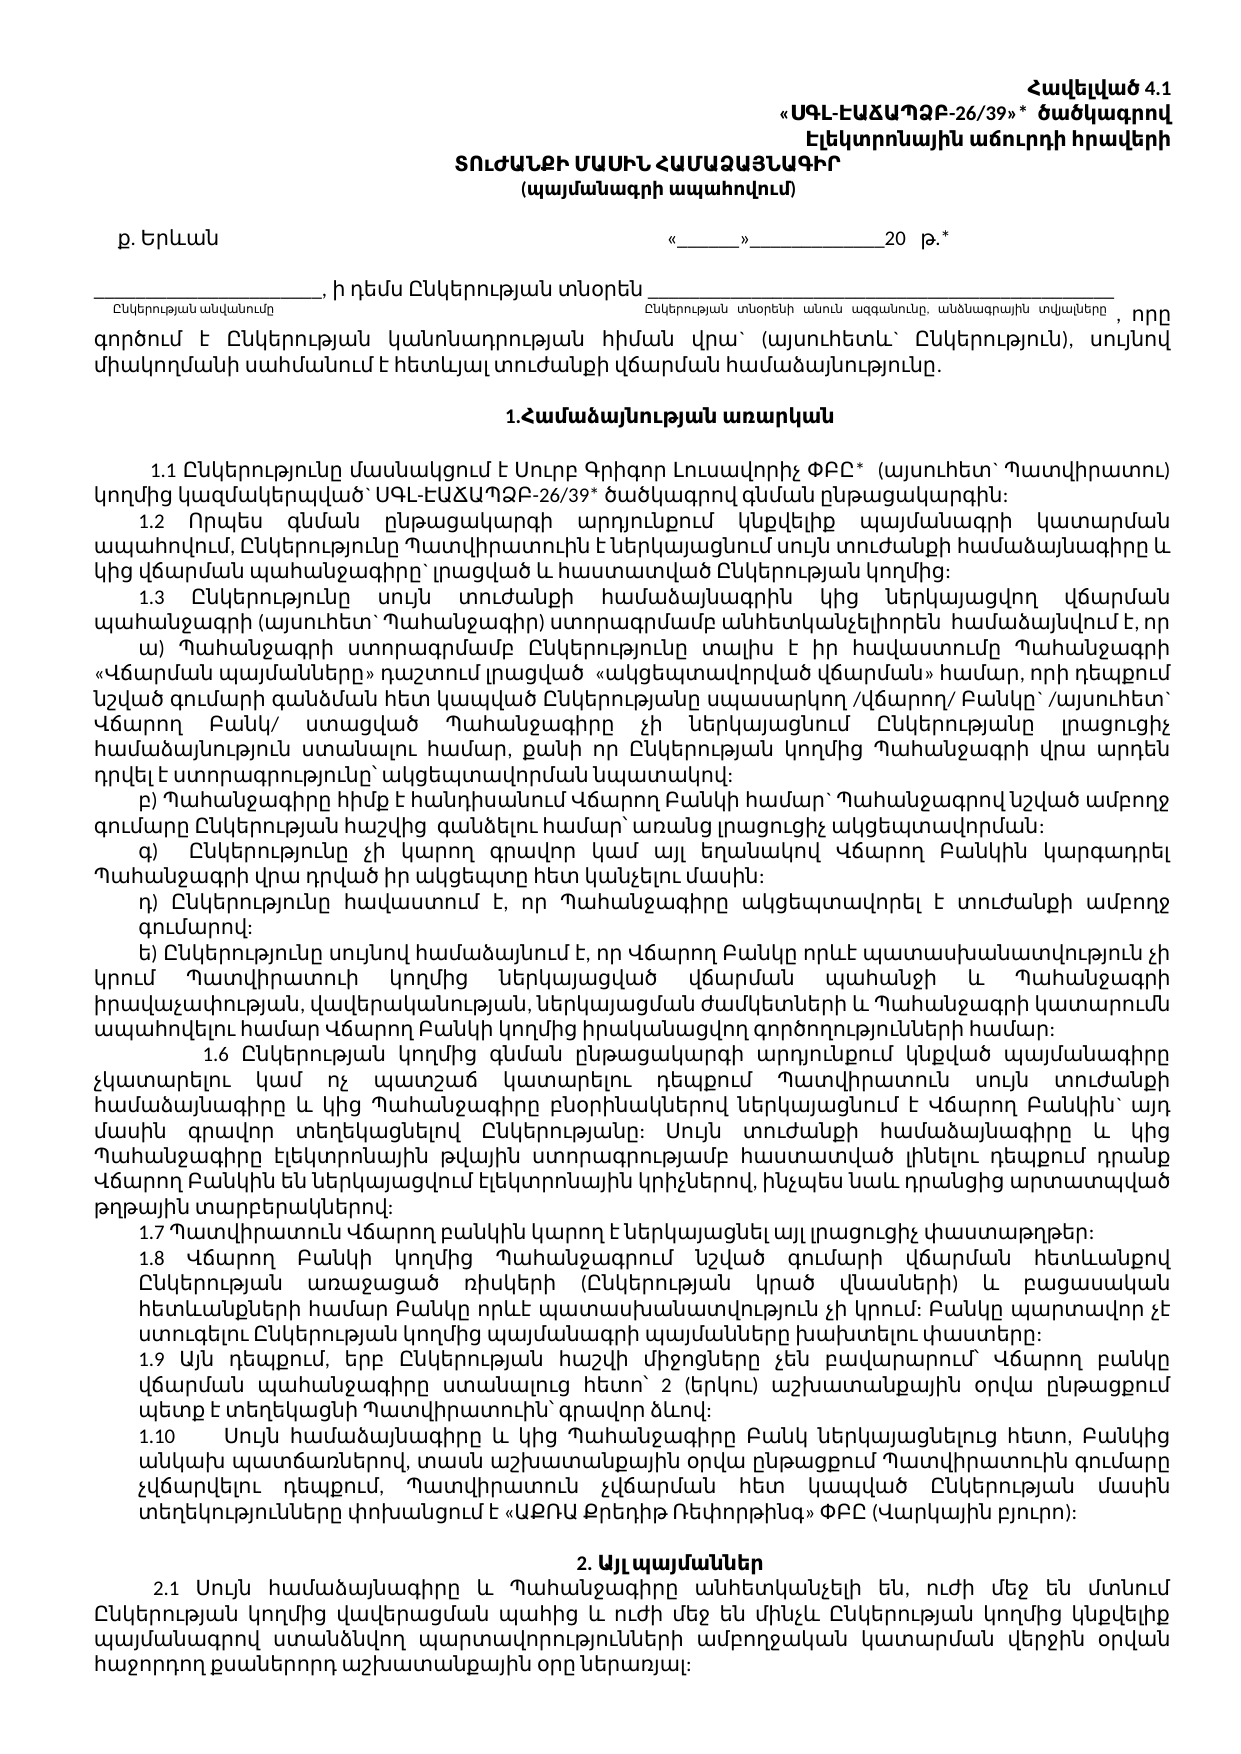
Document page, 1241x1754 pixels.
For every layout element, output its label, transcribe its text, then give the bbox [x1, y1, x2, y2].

text Հավելված 4.1 [94, 75, 1171, 100]
text ______________________, ի դեմս Ընկերության տնօրեն _____________________________________________ [94, 276, 1171, 301]
text 1.8 Վճարող Բանկի կողմից Պահանջագրում նշված գումարի վճարման հետևանքով Ընկերության առաջացած ռիսկերի (Ընկերության կրած վնասների) և բացասական հետևանքների համար Բանկը որևէ պատասխանատվություն չի կրում: Բանկը պարտավոր չէ ստուգելու Ընկերության կողմից պայմանագրի պայմանները խախտելու փաստերը: [138, 1245, 1171, 1347]
text 1.7 Պատվիրատուն Վճարող բանկին կարող է ներկայացնել այլ լրացուցիչ փաստաթղթեր: [138, 1219, 1171, 1245]
text 1.3 Ընկերությունը սույն տուժանքի համաձայնագրին կից ներկայացվող վճարման պահանջագրի (այսուհետ` Պահանջագիր) ստորագրմամբ անհետկանչելիորեն համաձայնվում է, որ [94, 584, 1171, 635]
text 1.2 Որպես գնման ընթացակարգի արդյունքում կնքվելիք պայմանագրի կատարման ապահովում, Ընկերությունը Պատվիրատուին է ներկայացնում սույն տուժանքի համաձայնագիրը և կից վճարման պահանջագիրը` լրացված և հաստատված Ընկերության կողմից: [94, 508, 1171, 584]
text 1.9 Այն դեպքում, երբ Ընկերության հաշվի միջոցները չեն բավարարում՝ Վճարող բանկը վճարման պահանջագիրը ստանալուց հետո՝ 2 (երկու) աշխատանքային օրվա ընթացքում պետք է տեղեկացնի Պատվիրատուին՝ գրավոր ձևով: [138, 1347, 1171, 1423]
text 2.1 Սույն համաձայնագիրը և Պահանջագիրը անհետկանչելի են, ուժի մեջ են մտնում Ընկերության կողմից վավերացման պահից և ուժի մեջ են մինչև Ընկերության կողմից կնքվելիք պայմանագրով ստանձնվող պարտավորությունների ամբողջական կատարման վերջին օրվան հաջորդող քսաներորդ աշխատանքային օրը ներառյալ: [94, 1575, 1171, 1677]
text 1.6 Ընկերության կողմից գնման ընթացակարգի արդյունքում կնքված պայմանագիրը չկատարելու կամ ոչ պատշաճ կատարելու դեպքում Պատվիրատուն սույն տուժանքի համաձայնագիրը և կից Պահանջագիրը բնօրինակներով ներկայացնում է Վճարող Բանկին` այդ մասին գրավոր տեղեկացնելով Ընկերությանը: Սույն տուժանքի համաձայնագիրը և կից Պահանջագիրը էլեկտրոնային թվային ստորագրությամբ հաստատված լինելու դեպքում դրանք Վճարող Բանկին են ներկայացվում էլեկտրոնային կրիչներով, ինչպես նաև դրանցից արտատպված թղթային տարբերակներով: [94, 1042, 1171, 1219]
text (պայմանագրի ապահովում) [94, 177, 1171, 199]
text ՏՈւԺԱՆՔԻ ՄԱՍԻՆ ՀԱՄԱՁԱՅՆԱԳԻՐ [94, 151, 1171, 177]
text բ) Պահանջագիրը հիմք է հանդիսանում Վճարող Բանկի համար` Պահանջագրով նշված ամբողջ գումարը Ընկերության հաշվից գանձելու համար՝ առանց լրացուցիչ ակցեպտավորման: [94, 787, 1171, 838]
text 2. Այլ պայմաններ [169, 1550, 1171, 1575]
text ե) Ընկերությունը սույնով համաձայնում է, որ Վճարող Բանկը որևէ պատասխանատվություն չի կրում Պատվիրատուի կողմից ներկայացված վճարման պահանջի և Պահանջագրի իրավաչափության, վավերականության, ներկայացման ժամկետների և Պահանջագրի կատարումն ապահովելու համար Վճարող Բանկի կողմից իրականացվող գործողությունների համար: [94, 940, 1171, 1042]
text 1.Համաձայնության առարկան [169, 403, 1171, 428]
text գ) Ընկերությունը չի կարող գրավոր կամ այլ եղանակով Վճարող Բանկին կարգադրել Պահանջագրի վրա դրված իր ակցեպտը հետ կանչելու մասին: [94, 838, 1171, 889]
text դ) Ընկերությունը հավաստում է, որ Պահանջագիրը ակցեպտավորել է տուժանքի ամբողջ գումարով: [138, 889, 1171, 940]
text 1.10 Սույն համաձայնագիրը և կից Պահանջագիրը Բանկ ներկայացնելուց հետո, Բանկից անկախ պատճառներով, տասն աշխատանքային օրվա ընթացքում Պատվիրատուին գումարը չվճարվելու դեպքում, Պատվիրատուն չվճարման հետ կապված Ընկերության մասին տեղեկությունները փոխանցում է «ԱՔՌԱ Քրեդիթ Ռեփորթինգ» ՓԲԸ (Վարկային բյուրո): [138, 1423, 1171, 1524]
text Ընկերության անվանումը Ընկերության տնօրենի անուն ազգանունը, անձնագրային տվյալները , որը գործում է Ընկերության կանոնադրության հիման վրա` (այսուհետև` Ընկերություն), սույնով միակողմանի սահմանում է հետևյալ տուժանքի վճարման համաձայնությունը. [94, 301, 1171, 377]
text ա) Պահանջագրի ստորագրմամբ Ընկերությունը տալիս է իր հավաստումը Պահանջագրի «Վճարման պայմանները» դաշտում լրացված «ակցեպտավորված վճարման» համար, որի դեպքում նշված գումարի գանձման հետ կապված Ընկերությանը սպասարկող /վճարող/ Բանկը` /այսուհետ` Վճարող Բանկ/ ստացված Պահանջագիրը չի ներկայացնում Ընկերությանը լրացուցիչ համաձայնություն ստանալու համար, քանի որ Ընկերության կողմից Պահանջագրի վրա արդեն դրվել է ստորագրությունը՝ ակցեպտավորման նպատակով: [94, 635, 1171, 787]
text 1.1 Ընկերությունը մասնակցում է Սուրբ Գրիգոր Լուսավորիչ ՓԲԸ* (այսուհետ` Պատվիրատու) կողմից կազմակերպված` ՍԳԼ-ԷԱՃԱՊՁԲ-26/39* ծածկագրով գնման ընթացակարգին: [94, 457, 1171, 508]
text «ՍԳԼ-ԷԱՃԱՊՁԲ-26/39»* ծածկագրով [94, 100, 1171, 126]
text Էլեկտրոնային աճուրդի հրավերի [94, 126, 1171, 151]
text ք. Երևան «______»_____________20 թ.* [94, 225, 1171, 250]
